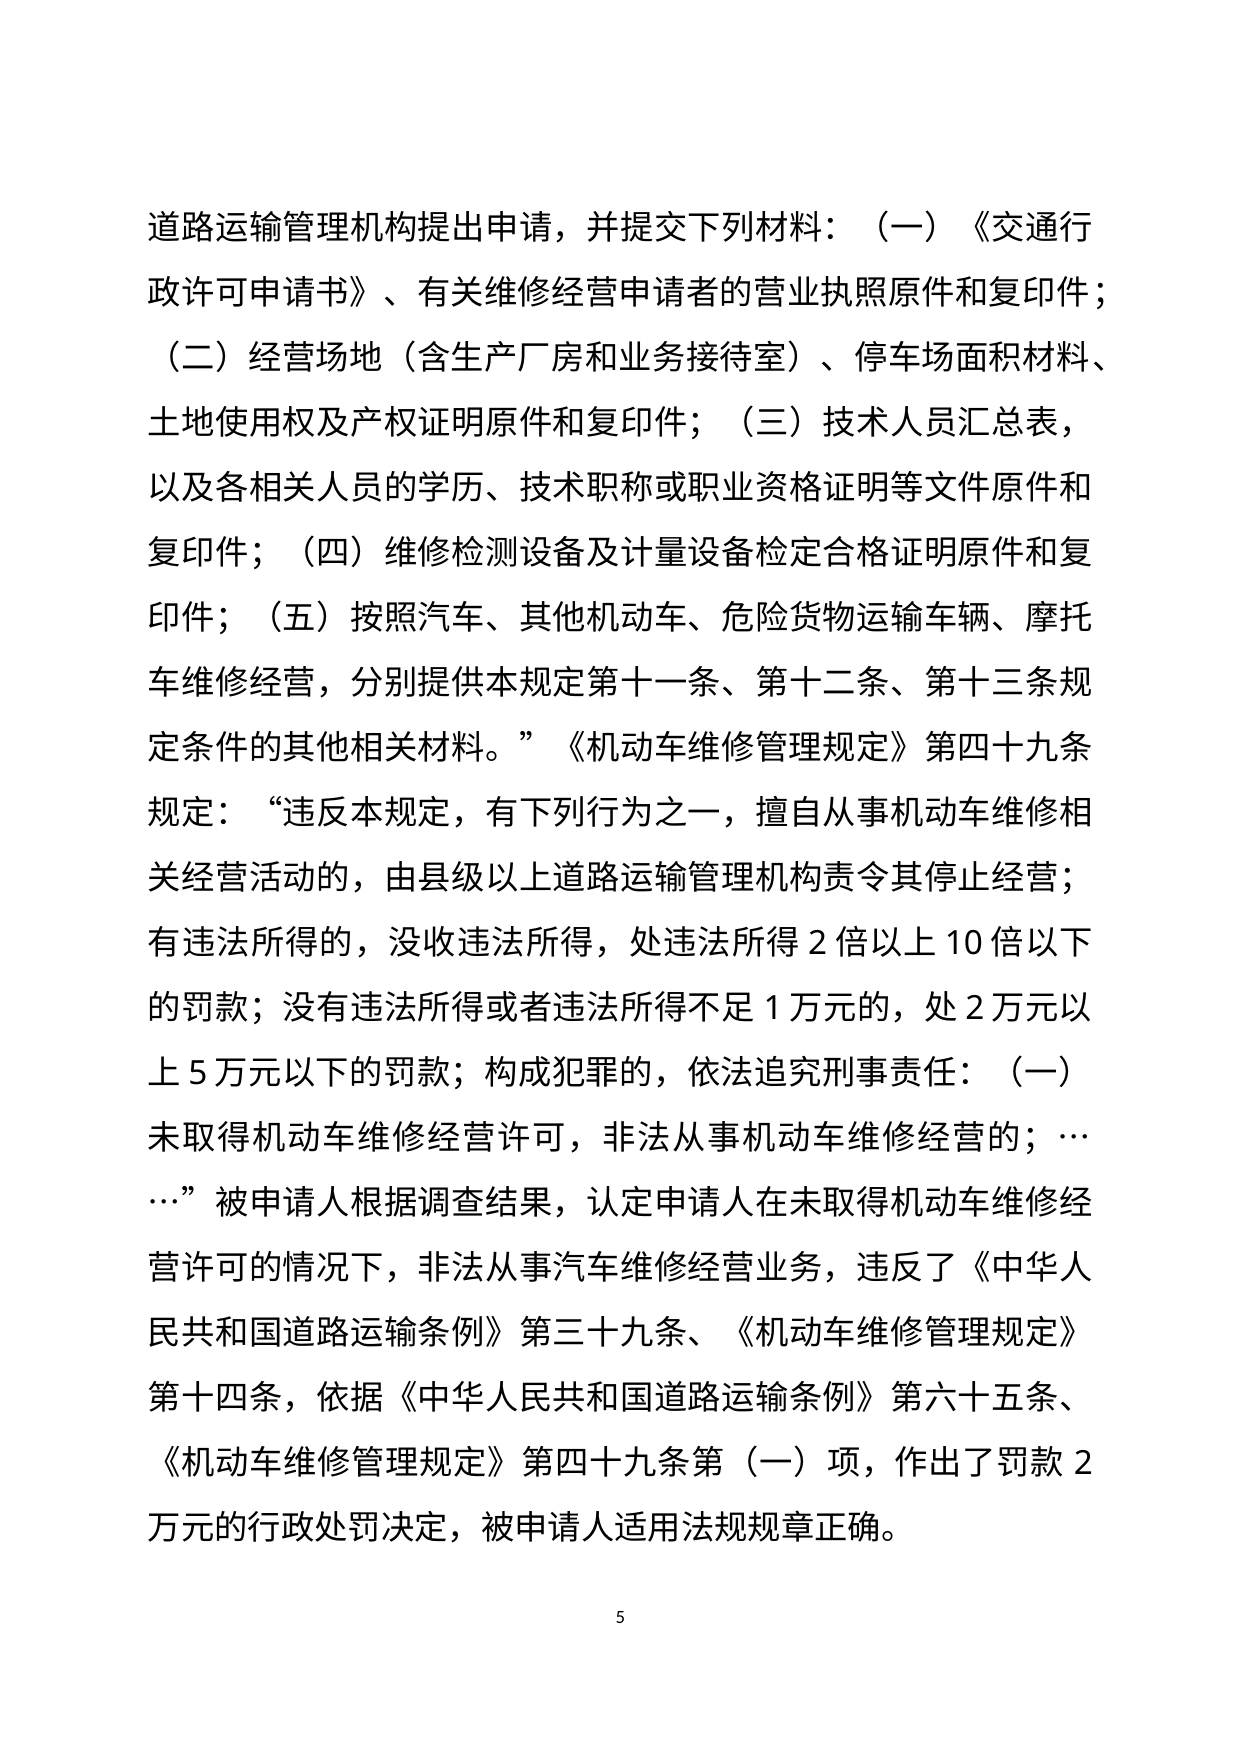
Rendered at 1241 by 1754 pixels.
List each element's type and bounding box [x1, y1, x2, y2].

text [148, 192, 1092, 1557]
